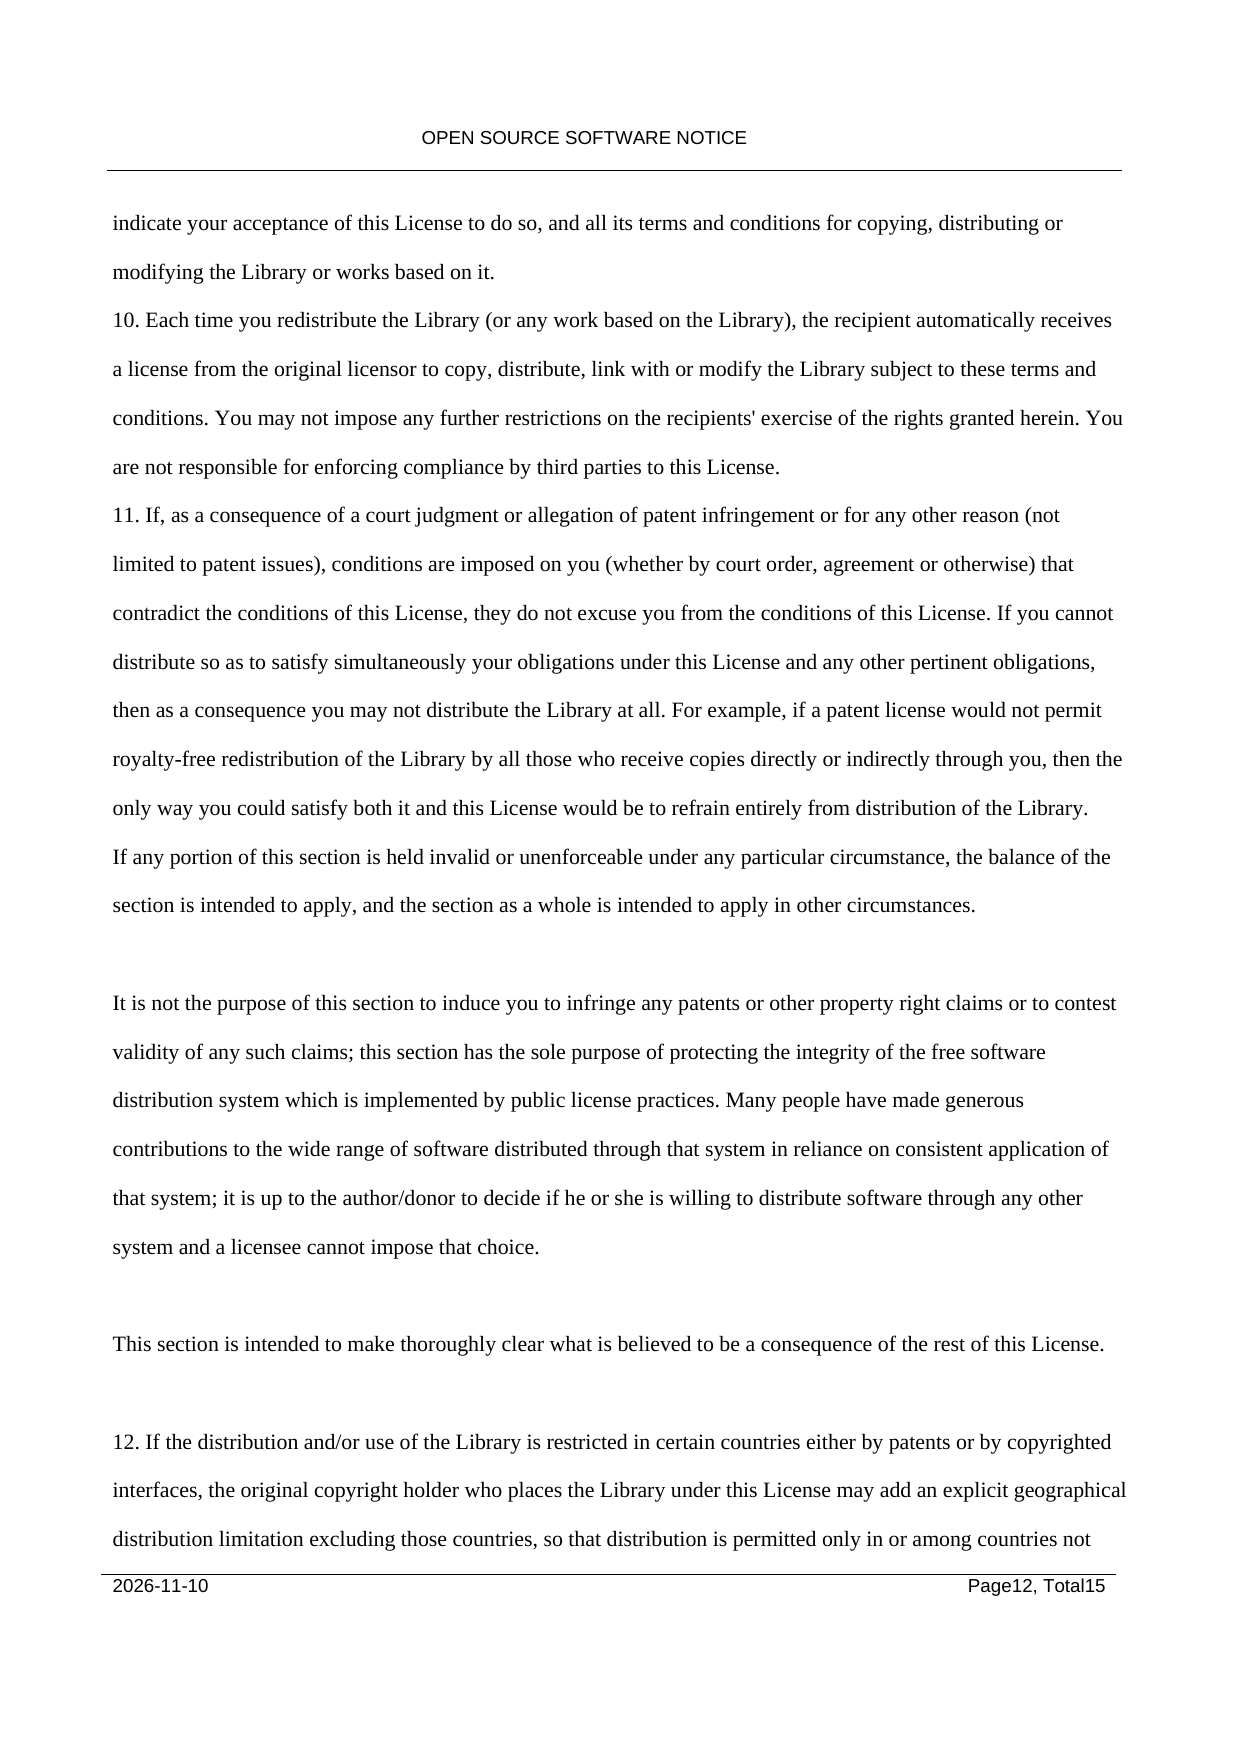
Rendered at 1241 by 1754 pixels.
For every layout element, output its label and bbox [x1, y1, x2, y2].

text [112, 206, 1128, 1555]
